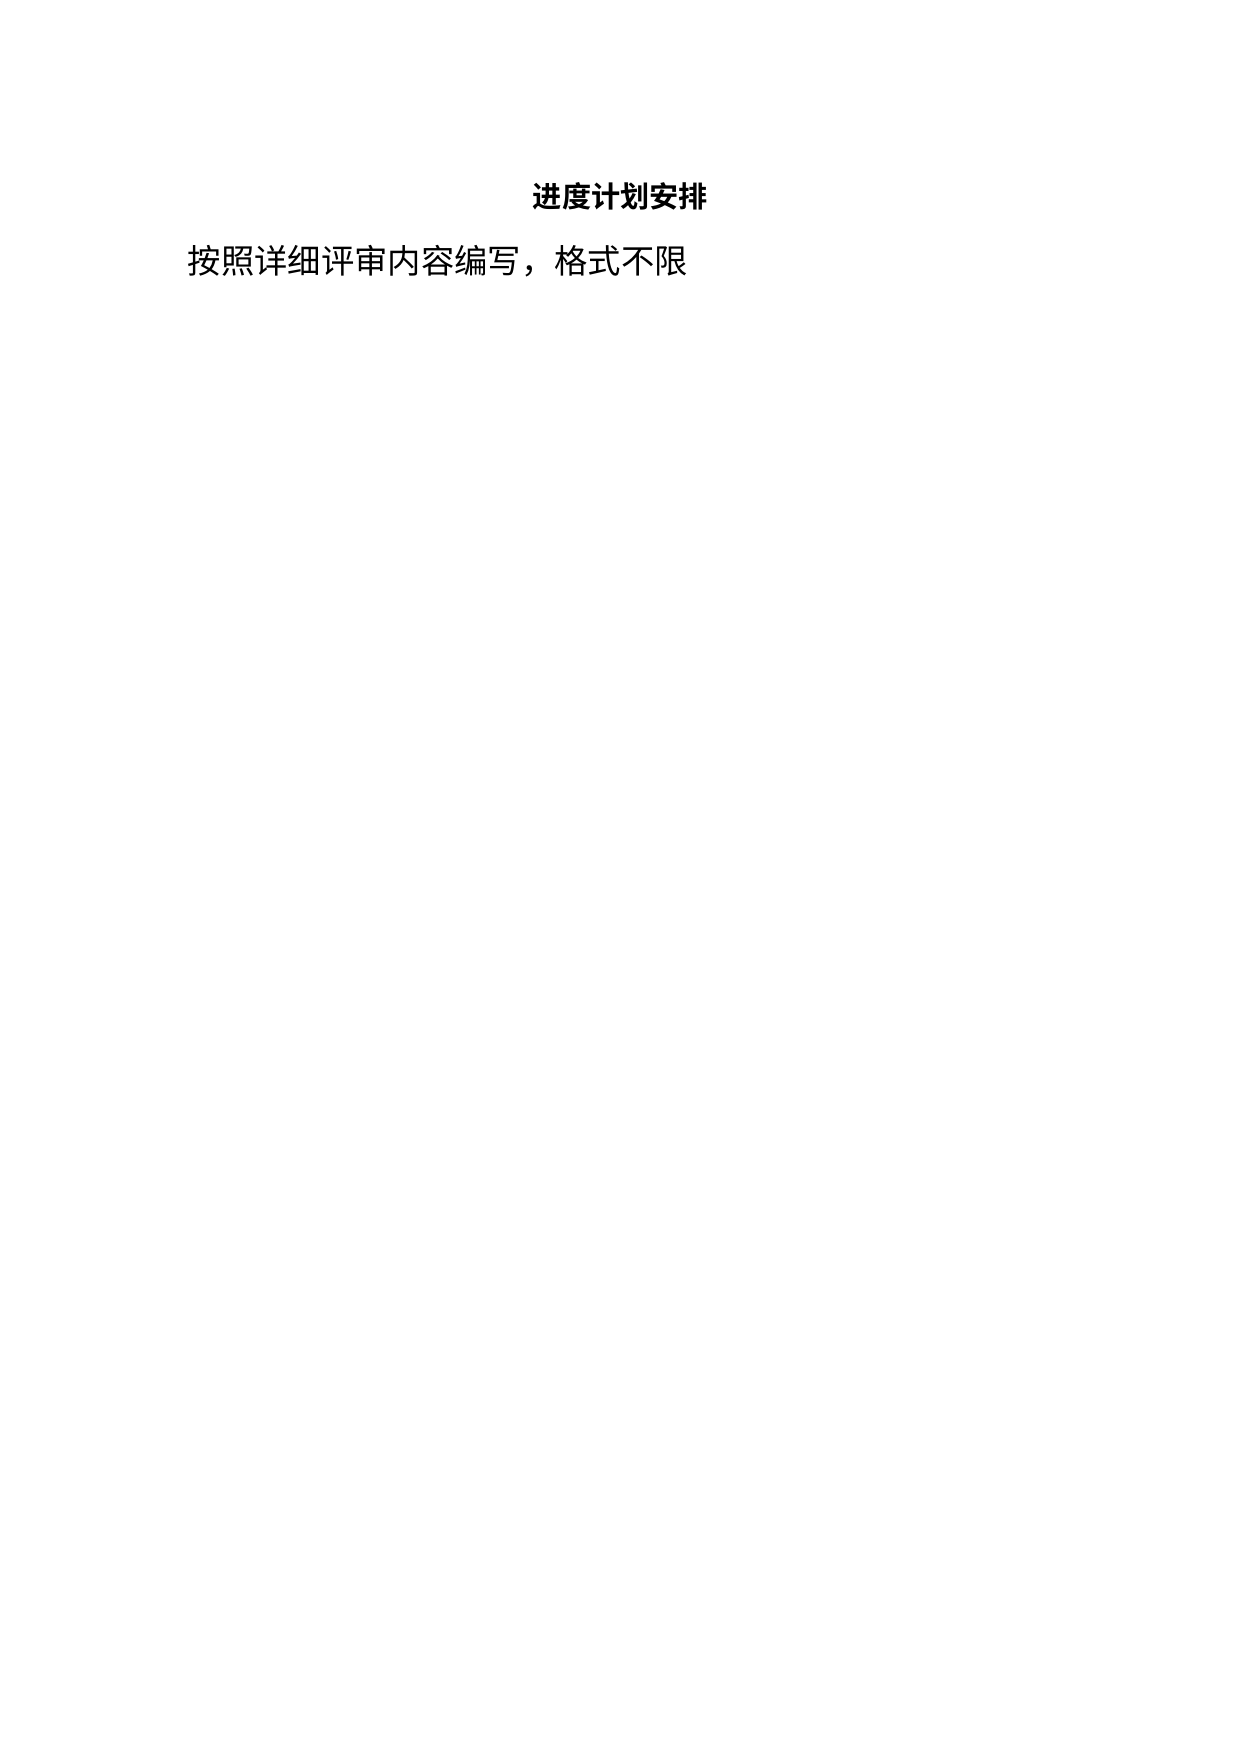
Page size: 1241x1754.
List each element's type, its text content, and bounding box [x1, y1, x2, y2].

text 进度计划安排 [187, 162, 1053, 227]
text 按照详细评审内容编写，格式不限 [187, 227, 1053, 292]
